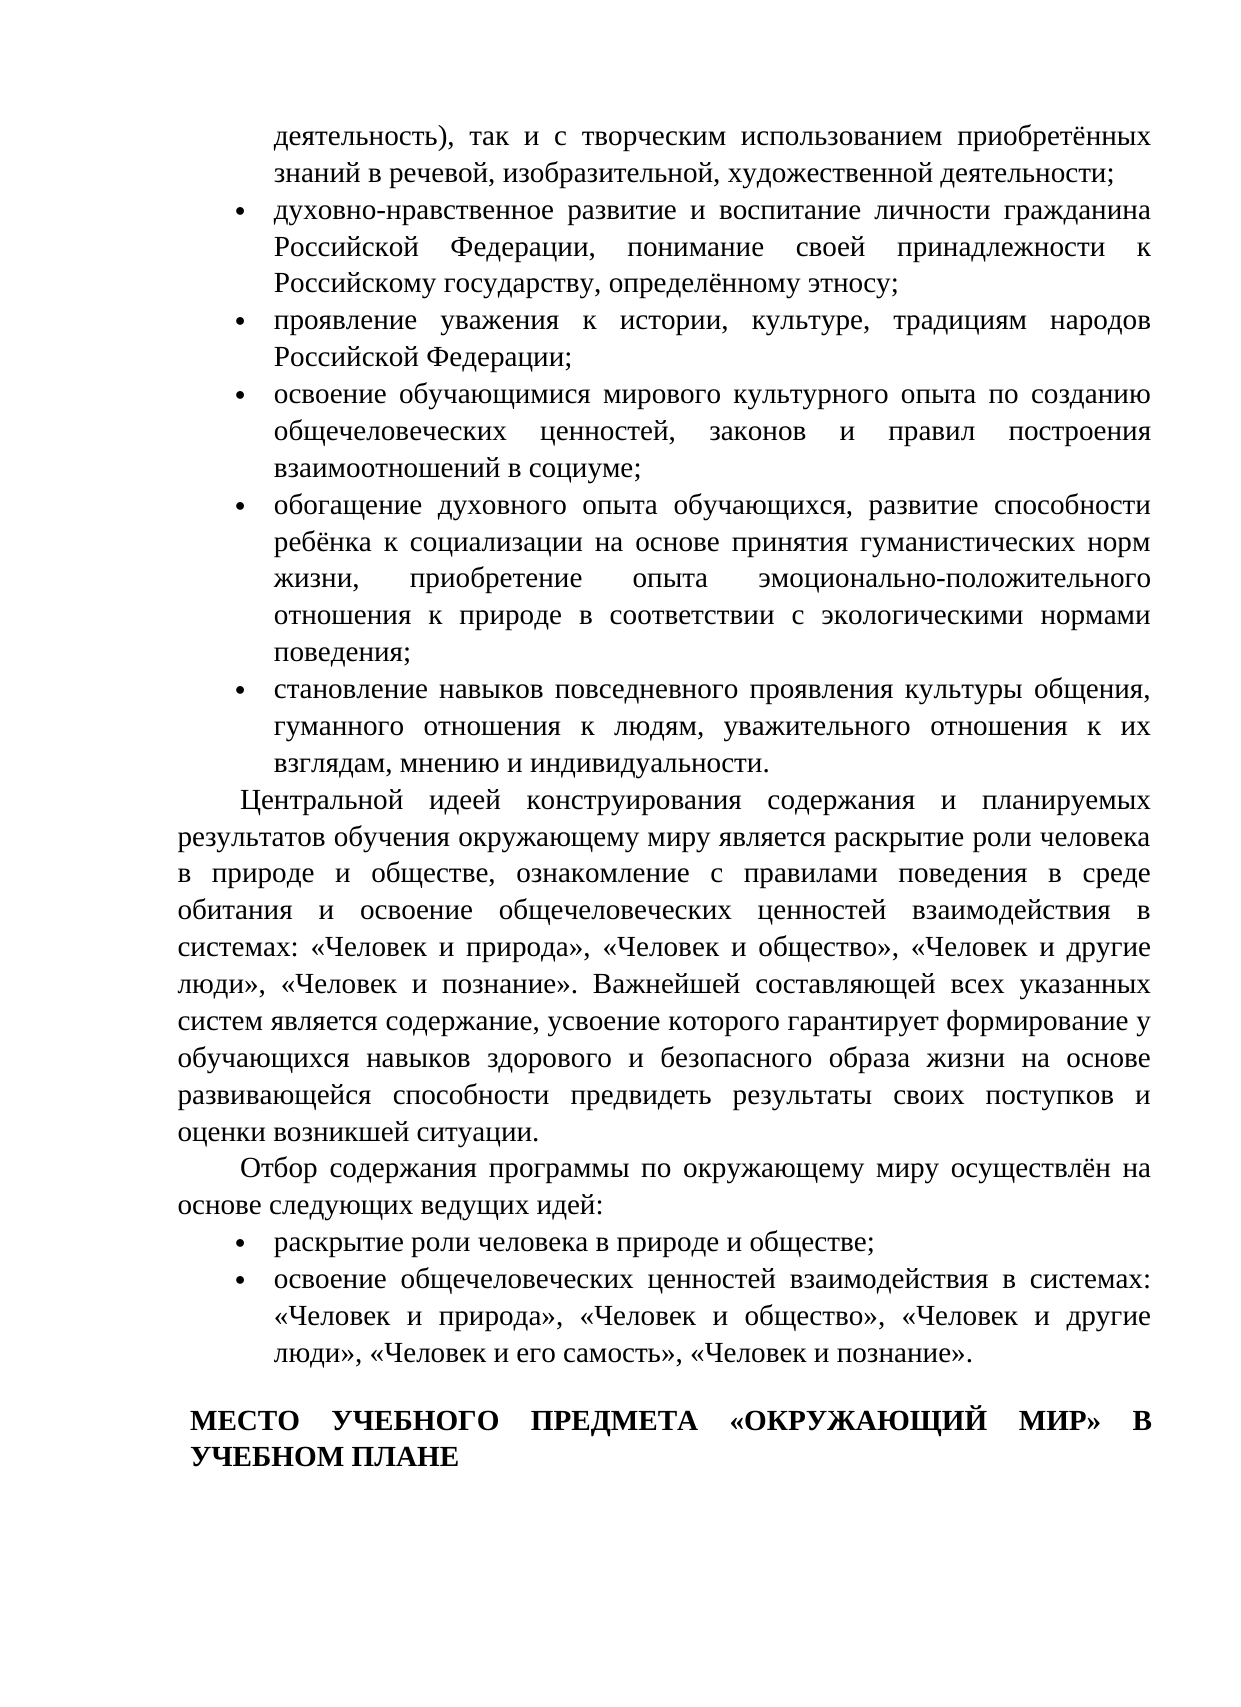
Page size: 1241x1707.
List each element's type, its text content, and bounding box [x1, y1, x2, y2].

list становление навыков повседневного проявления культуры общения, гуманного отношения к людям, уважительного отношения к их взглядам, мнению и индивидуальности. [236, 671, 1152, 778]
list освоение обучающимися мирового культурного опыта по созданию общечеловеческих ценностей, законов и правил построения взаимоотношений в социуме; [236, 376, 1152, 483]
list проявление уважения к истории, культуре, традициям народов Российской Федерации; [236, 302, 1152, 373]
list обогащение духовного опыта обучающихся, развитие способности ребёнка к социализации на основе принятия гуманистических норм жизни, приобретение опыта эмоционально-положительного отношения к природе в соответствии с экологическими нормами поведения; [236, 487, 1152, 668]
text Отбор содержания программы по окружающему миру осуществлён на основе следующих ведущих идей: [177, 1151, 1152, 1221]
list духовно-нравственное развитие и воспитание личности гражданина Российской Федерации, понимание своей принадлежности к Российскому государству, определённому этносу; [236, 192, 1152, 299]
list раскрытие роли человека в природе и обществе; [236, 1224, 1152, 1258]
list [236, 118, 1152, 188]
list освоение общечеловеческих ценностей взаимодействия в системах: «Человек и природа», «Человек и общество», «Человек и другие люди», «Человек и его самость», «Человек и познание». [236, 1261, 1152, 1368]
text Центральной идеей конструирования содержания и планируемых результатов обучения окружающему миру является раскрытие роли человека в природе и обществе, ознакомление с правилами поведения в среде обитания и освоение общечеловеческих ценностей взаимодействия в системах: «Человек и природа», «Человек и общество», «Человек и другие люди», «Человек и познание». Важнейшей составляющей всех указанных систем является содержание, усвоение которого гарантирует формирование у обучающихся навыков здорового и безопасного образа жизни на основе развивающейся способности предвидеть результаты своих поступков и оценки возникшей ситуации. [177, 782, 1152, 1147]
text МЕСТО УЧЕБНОГО ПРЕДМЕТА «ОКРУЖАЮЩИЙ МИР» В УЧЕБНОМ ПЛАНЕ [190, 1403, 1152, 1473]
